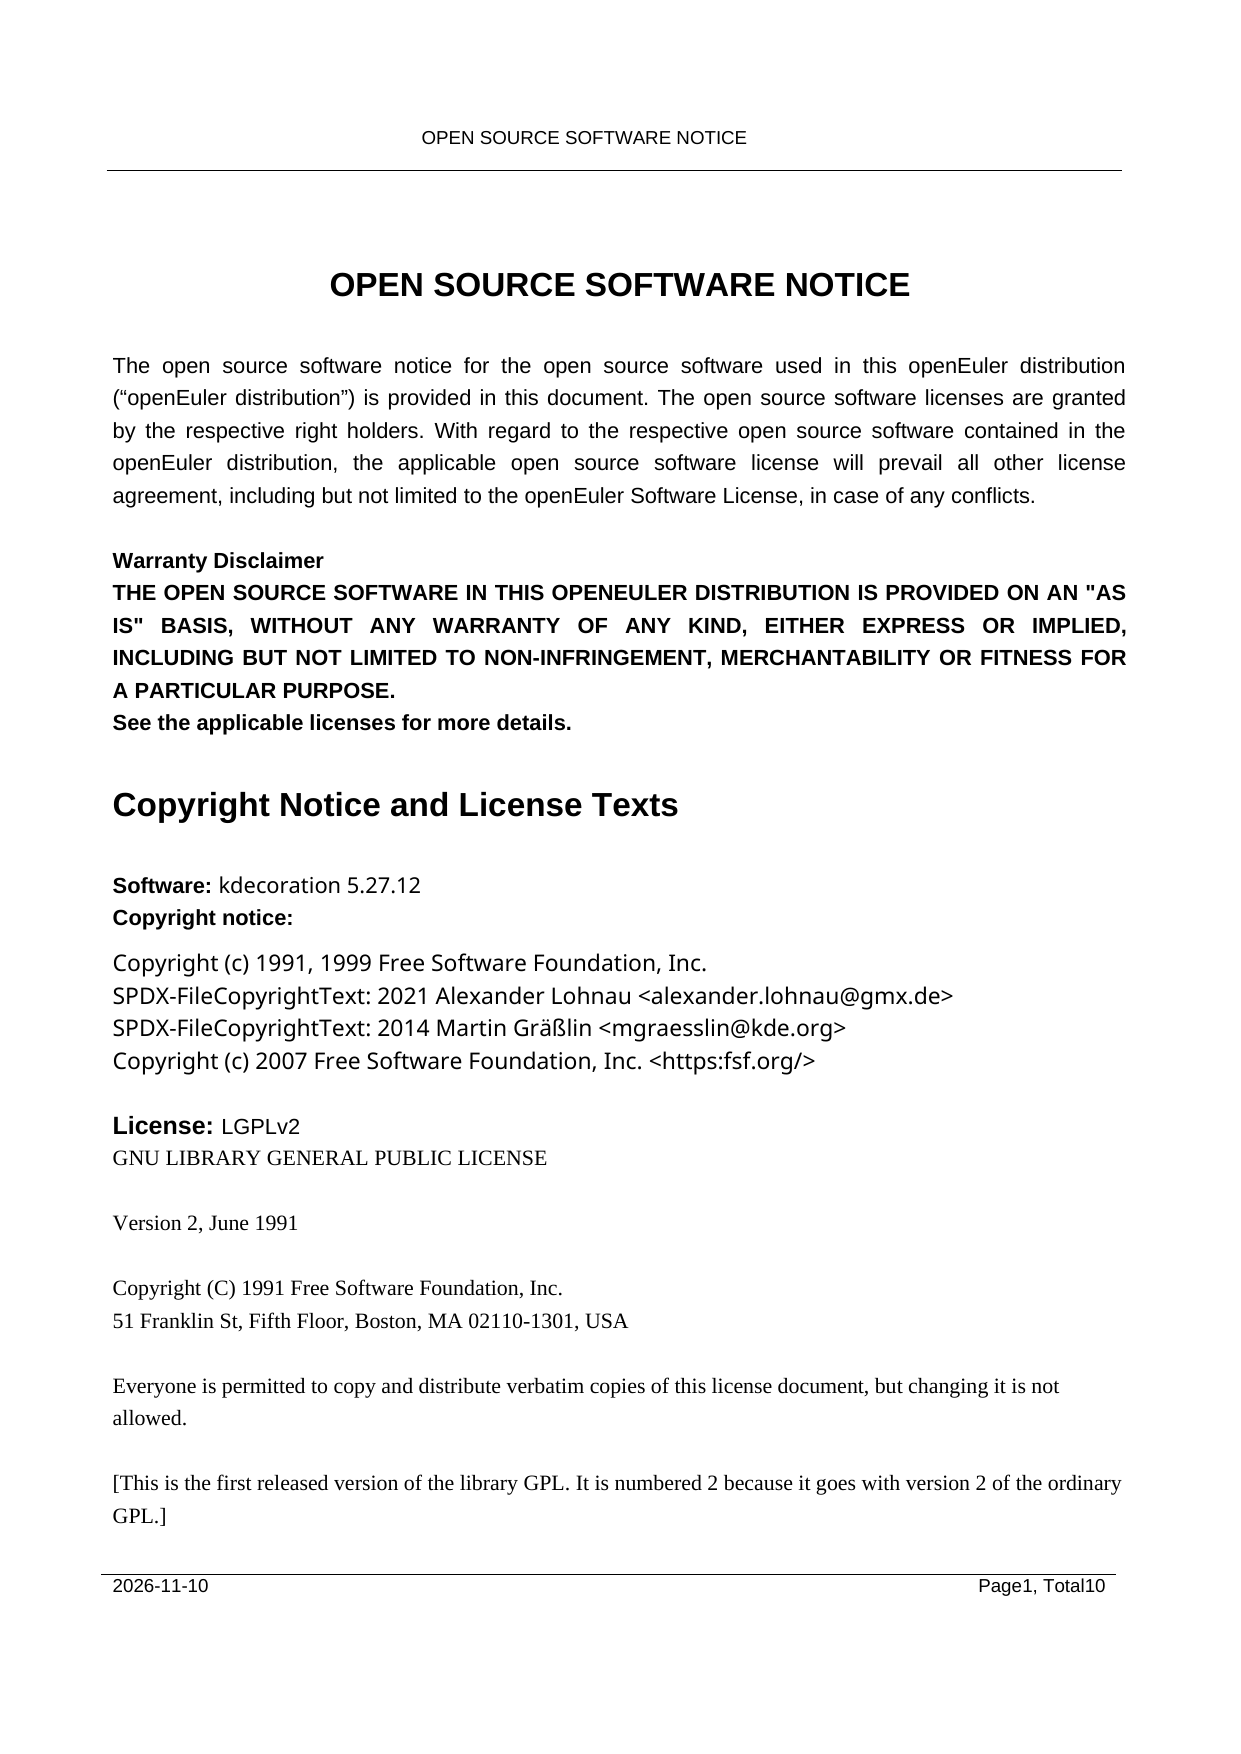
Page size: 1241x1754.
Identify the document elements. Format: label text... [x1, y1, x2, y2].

text THE OPEN SOURCE SOFTWARE IN THIS OPENEULER DISTRIBUTION IS PROVIDED ON AN "AS IS" BASIS, WITHOUT ANY WARRANTY OF ANY KIND, EITHER EXPRESS OR IMPLIED, INCLUDING BUT NOT LIMITED TO NON-INFRINGEMENT, MERCHANTABILITY OR FITNESS FOR A PARTICULAR PURPOSE. See the applicable licenses for more details. [112, 576, 1128, 739]
text License: LGPLv2 [112, 1109, 1128, 1142]
title Software: kdecoration 5.27.12 [112, 869, 1128, 901]
text OPEN SOURCE SOFTWARE NOTICE [112, 251, 1128, 316]
text Copyright (c) 1991, 1999 Free Software Foundation, Inc. SPDX-FileCopyrightText: 2021 Alexander Lohnau <alexander.lohnau@gmx.de> SPDX-FileCopyrightText: 2014 Martin Gräßlin <mgraesslin@kde.org> Copyright (c) 2007 Free Software Foundation, Inc. <https:fsf.org/> [112, 947, 1128, 1109]
text Copyright notice: [112, 901, 1128, 934]
text Copyright Notice and License Texts [112, 771, 1128, 836]
text Warranty Disclaimer [112, 544, 1128, 576]
text The open source software notice for the open source software used in this openEuler distribution (“openEuler distribution”) is provided in this document. The open source software licenses are granted by the respective right holders. With regard to the respective open source software contained in the openEuler distribution, the applicable open source software license will prevail all other license agreement, including but not limited to the openEuler Software License, in case of any conflicts. [112, 349, 1128, 511]
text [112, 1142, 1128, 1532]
